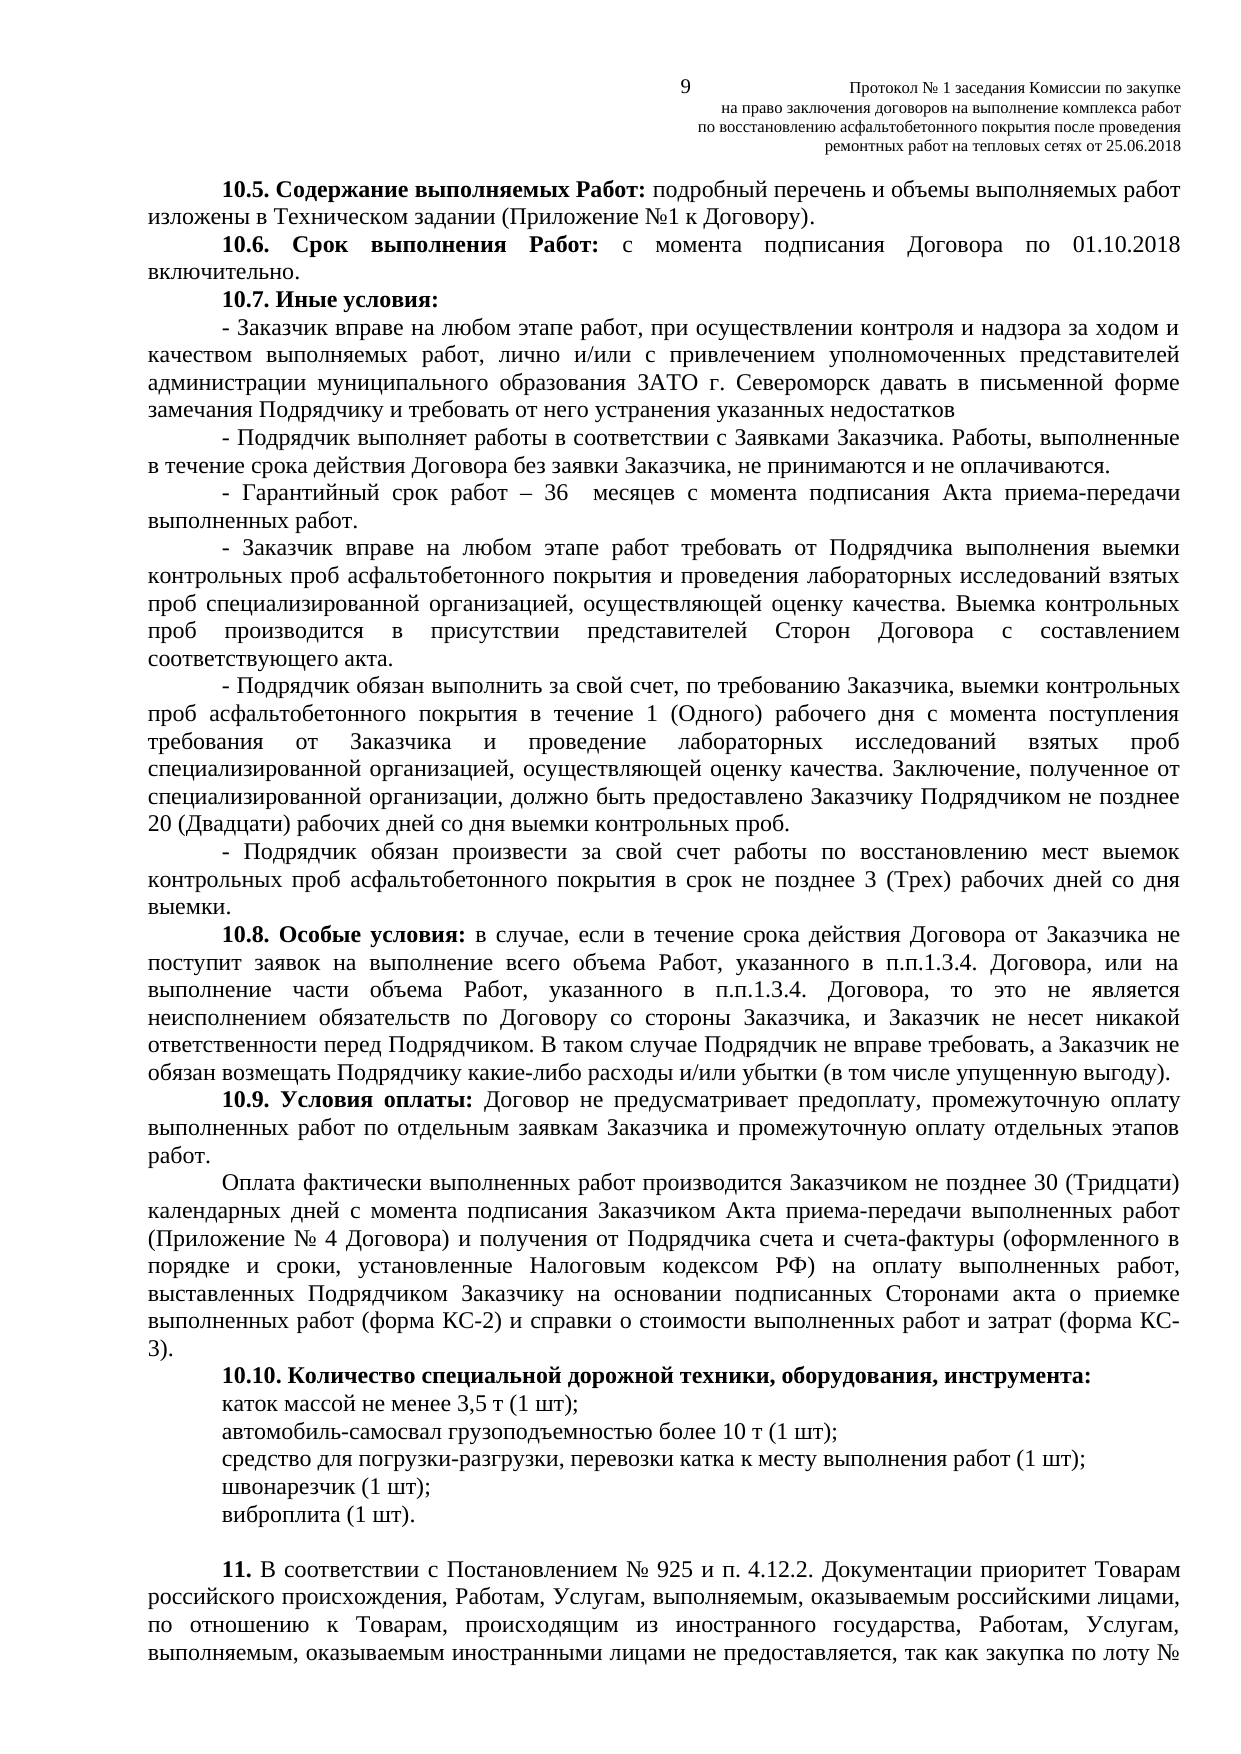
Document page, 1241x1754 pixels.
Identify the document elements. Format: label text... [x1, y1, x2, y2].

text швонарезчик (1 шт); [148, 1472, 1181, 1499]
text Оплата фактически выполненных работ производится Заказчиком не позднее 30 (Тридцати) календарных дней с момента подписания Заказчиком Акта приема-передачи выполненных работ (Приложение № 4 Договора) и получения от Подрядчика счета и счета-фактуры (оформленного в порядке и сроки, установленные Налоговым кодексом РФ) на оплату выполненных работ, выставленных Подрядчиком Заказчику на основании подписанных Сторонами акта о приемке выполненных работ (форма КС-2) и справки о стоимости выполненных работ и затрат (форма КС-3). [148, 1168, 1181, 1362]
text 10.8. Особые условия: в случае, если в течение срока действия Договора от Заказчика не поступит заявок на выполнение всего объема Работ, указанного в п.п.1.3.4. Договора, или на выполнение части объема Работ, указанного в п.п.1.3.4. Договора, то это не является неисполнением обязательств по Договору со стороны Заказчика, и Заказчик не несет никакой ответственности перед Подрядчиком. В таком случае Подрядчик не вправе требовать, а Заказчик не обязан возмещать Подрядчику какие-либо расходы и/или убытки (в том числе упущенную выгоду). [148, 920, 1181, 1086]
text 10.5. Содержание выполняемых Работ: подробный перечень и объемы выполняемых работ изложены в Техническом задании (Приложение №1 к Договору). [148, 174, 1181, 230]
text 10.7. Иные условия: [148, 285, 1181, 313]
text - Заказчик вправе на любом этапе работ требовать от Подрядчика выполнения выемки контрольных проб асфальтобетонного покрытия и проведения лабораторных исследований взятых проб специализированной организацией, осуществляющей оценку качества. Выемка контрольных проб производится в присутствии представителей Сторон Договора с составлением соответствующего акта. [148, 533, 1181, 671]
text - Подрядчик выполняет работы в соответствии с Заявками Заказчика. Работы, выполненные в течение срока действия Договора без заявки Заказчика, не принимаются и не оплачиваются. [148, 423, 1181, 478]
text автомобиль-самосвал грузоподъемностью более 10 т (1 шт); [148, 1417, 1181, 1444]
text средство для погрузки-разгрузки, перевозки катка к месту выполнения работ (1 шт); [148, 1444, 1181, 1472]
text виброплита (1 шт). [148, 1499, 1181, 1527]
text - Заказчик вправе на любом этапе работ, при осуществлении контроля и надзора за ходом и качеством выполняемых работ, лично и/или с привлечением уполномоченных представителей администрации муниципального образования ЗАТО г. Североморск давать в письменной форме замечания Подрядчику и требовать от него устранения указанных недостатков [148, 313, 1181, 423]
text 10.9. Условия оплаты: Договор не предусматривает предоплату, промежуточную оплату выполненных работ по отдельным заявкам Заказчика и промежуточную оплату отдельных этапов работ. [148, 1086, 1181, 1168]
list 10.6. Срок выполнения Работ: с момента подписания Договора по 01.10.2018 включительно. [148, 230, 1181, 285]
text каток массой не менее 3,5 т (1 шт); [148, 1389, 1181, 1417]
text 10.10. Количество специальной дорожной техники, оборудования, инструмента: [148, 1362, 1181, 1389]
list - Подрядчик обязан произвести за свой счет работы по восстановлению мест выемок контрольных проб асфальтобетонного покрытия в срок не позднее 3 (Трех) рабочих дней со дня выемки. [148, 837, 1181, 920]
text - Гарантийный срок работ – 36 месяцев с момента подписания Акта приема-передачи выполненных работ. [148, 478, 1181, 533]
text - Подрядчик обязан выполнить за свой счет, по требованию Заказчика, выемки контрольных проб асфальтобетонного покрытия в течение 1 (Одного) рабочего дня с момента поступления требования от Заказчика и проведение лабораторных исследований взятых проб специализированной организацией, осуществляющей оценку качества. Заключение, полученное от специализированной организации, должно быть предоставлено Заказчику Подрядчиком не позднее 20 (Двадцати) рабочих дней со дня выемки контрольных проб. [148, 671, 1181, 837]
